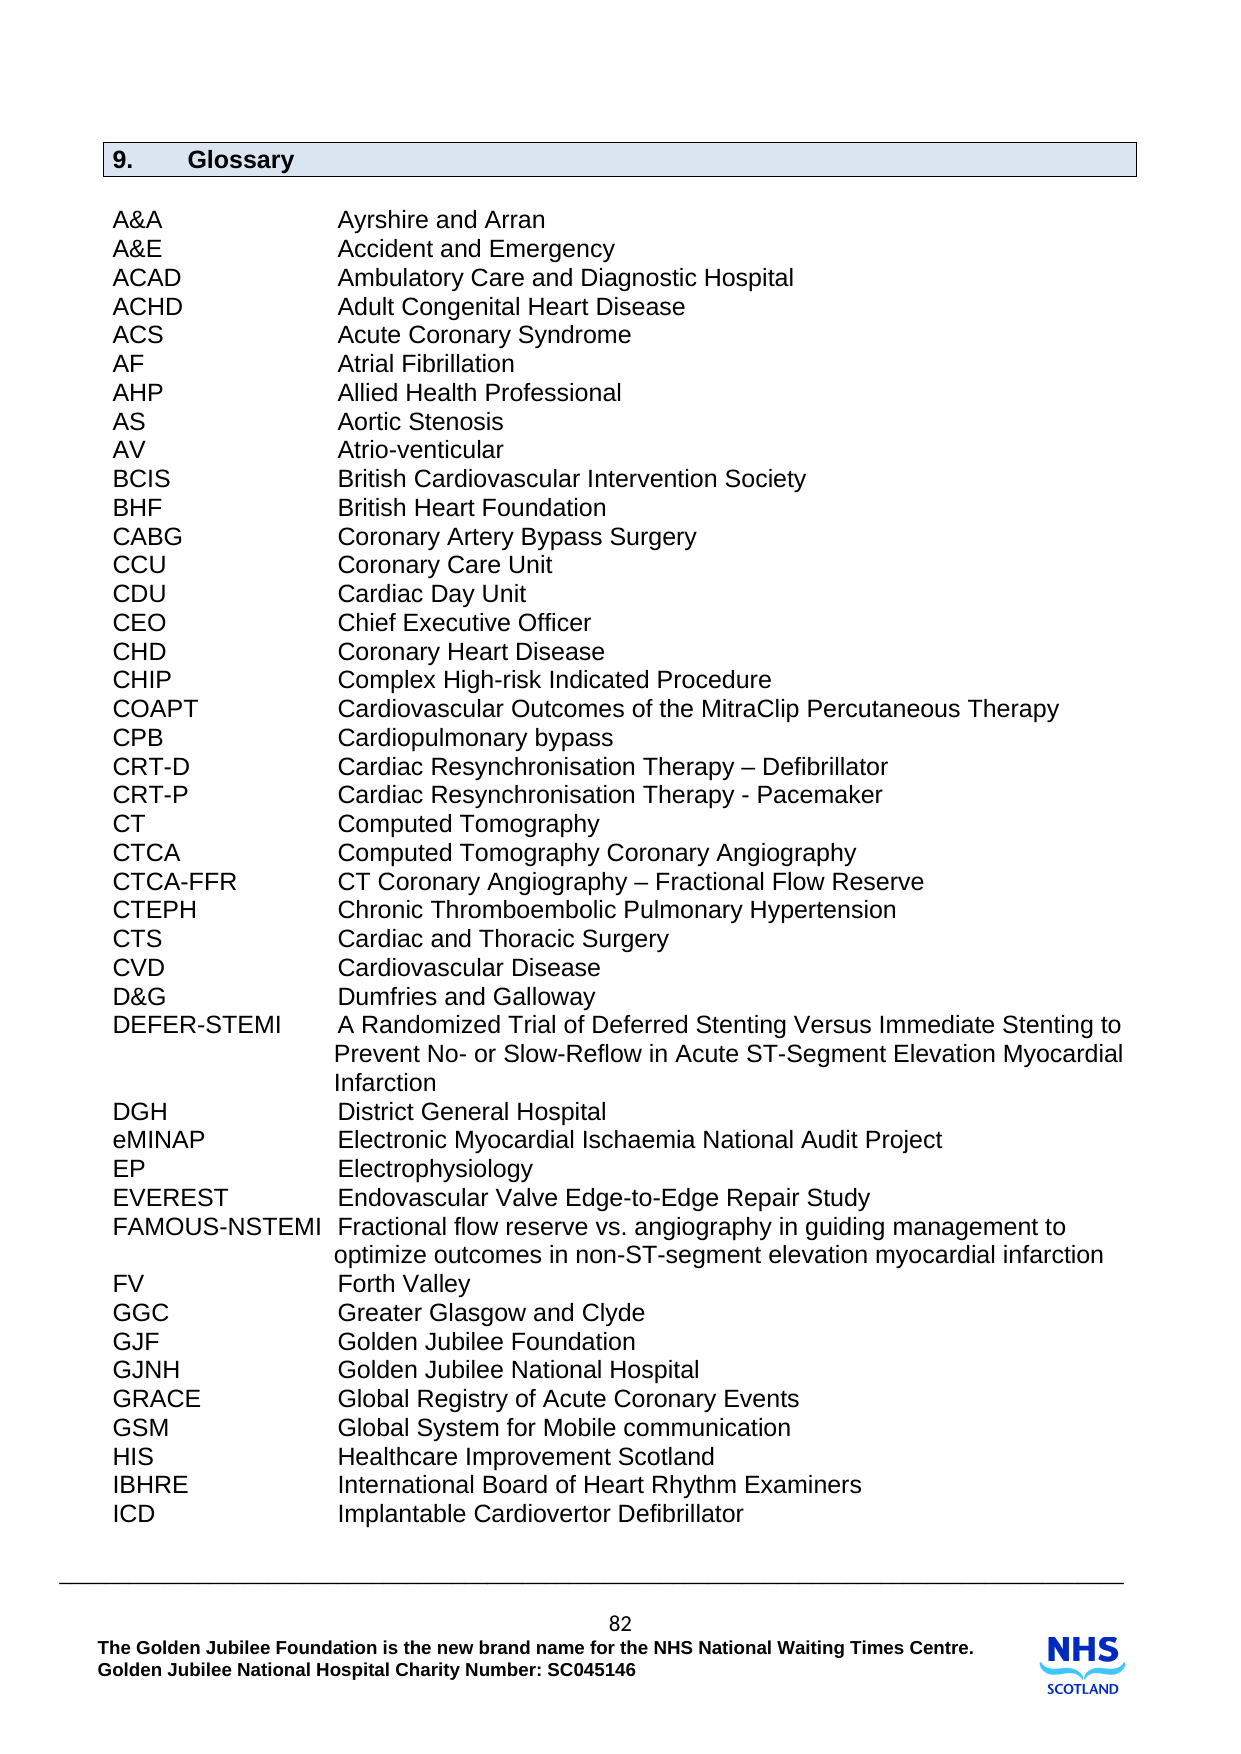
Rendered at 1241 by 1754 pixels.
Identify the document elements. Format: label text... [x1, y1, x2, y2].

text FAMOUS-NSTEMI Fractional flow reserve vs. angiography in guiding management to optimize outcomes in non-ST-segment elevation myocardial infarction [112, 1212, 1128, 1269]
text CRT-P Cardiac Resynchronisation Therapy - Pacemaker [112, 781, 1128, 809]
text COAPT Cardiovascular Outcomes of the MitraClip Percutaneous Therapy [112, 694, 1128, 723]
text BHF British Heart Foundation [112, 493, 1128, 522]
text AF Atrial Fibrillation [112, 349, 1128, 378]
text A&A Ayrshire and Arran [112, 206, 1128, 234]
text CVD Cardiovascular Disease [112, 953, 1128, 982]
text CDU Cardiac Day Unit [112, 579, 1128, 608]
text CPB Cardiopulmonary bypass [112, 723, 1128, 752]
text CTCA-FFR CT Coronary Angiography – Fractional Flow Reserve [112, 867, 1128, 896]
text eMINAP Electronic Myocardial Ischaemia National Audit Project [112, 1126, 1128, 1154]
text CT Computed Tomography [112, 809, 1128, 838]
text CTCA Computed Tomography Coronary Angiography [112, 838, 1128, 867]
text CHIP Complex High-risk Indicated Procedure [112, 666, 1128, 694]
text HIS Healthcare Improvement Scotland [112, 1442, 1128, 1471]
text IBHRE International Board of Heart Rhythm Examiners [112, 1471, 1128, 1499]
text ICD Implantable Cardiovertor Defibrillator [112, 1499, 1128, 1528]
text CRT-D Cardiac Resynchronisation Therapy – Defibrillator [112, 752, 1128, 781]
text CABG Coronary Artery Bypass Surgery [112, 522, 1128, 551]
text CTEPH Chronic Thromboembolic Pulmonary Hypertension [112, 896, 1128, 924]
text GRACE Global Registry of Acute Coronary Events [112, 1384, 1128, 1413]
text A&E Accident and Emergency [112, 234, 1128, 263]
text GJF Golden Jubilee Foundation [112, 1327, 1128, 1356]
text CCU Coronary Care Unit [112, 551, 1128, 579]
text D&G Dumfries and Galloway [112, 982, 1128, 1011]
text AHP Allied Health Professional [112, 378, 1128, 407]
text ACS Acute Coronary Syndrome [112, 321, 1128, 349]
text FV Forth Valley [112, 1269, 1128, 1298]
text GGC Greater Glasgow and Clyde [112, 1298, 1128, 1327]
picture [1039, 1637, 1125, 1694]
subtitle Glossary [104, 143, 1136, 176]
text GJNH Golden Jubilee National Hospital [112, 1356, 1128, 1384]
text CHD Coronary Heart Disease [112, 637, 1128, 666]
text BCIS British Cardiovascular Intervention Society [112, 464, 1128, 493]
text AS Aortic Stenosis [112, 407, 1128, 436]
text CTS Cardiac and Thoracic Surgery [112, 924, 1128, 953]
text GSM Global System for Mobile communication [112, 1413, 1128, 1442]
text DGH District General Hospital [112, 1097, 1128, 1126]
text AV Atrio-venticular [112, 436, 1128, 464]
text EP Electrophysiology [112, 1154, 1128, 1183]
text EVEREST Endovascular Valve Edge-to-Edge Repair Study [112, 1183, 1128, 1212]
text ACAD Ambulatory Care and Diagnostic Hospital [112, 263, 1128, 292]
text CEO Chief Executive Officer [112, 608, 1128, 637]
text ACHD Adult Congenital Heart Disease [112, 292, 1128, 321]
text DEFER-STEMI A Randomized Trial of Deferred Stenting Versus Immediate Stenting to Prevent No- or Slow-Reflow in Acute ST-Segment Elevation Myocardial Infarction [112, 1011, 1128, 1097]
